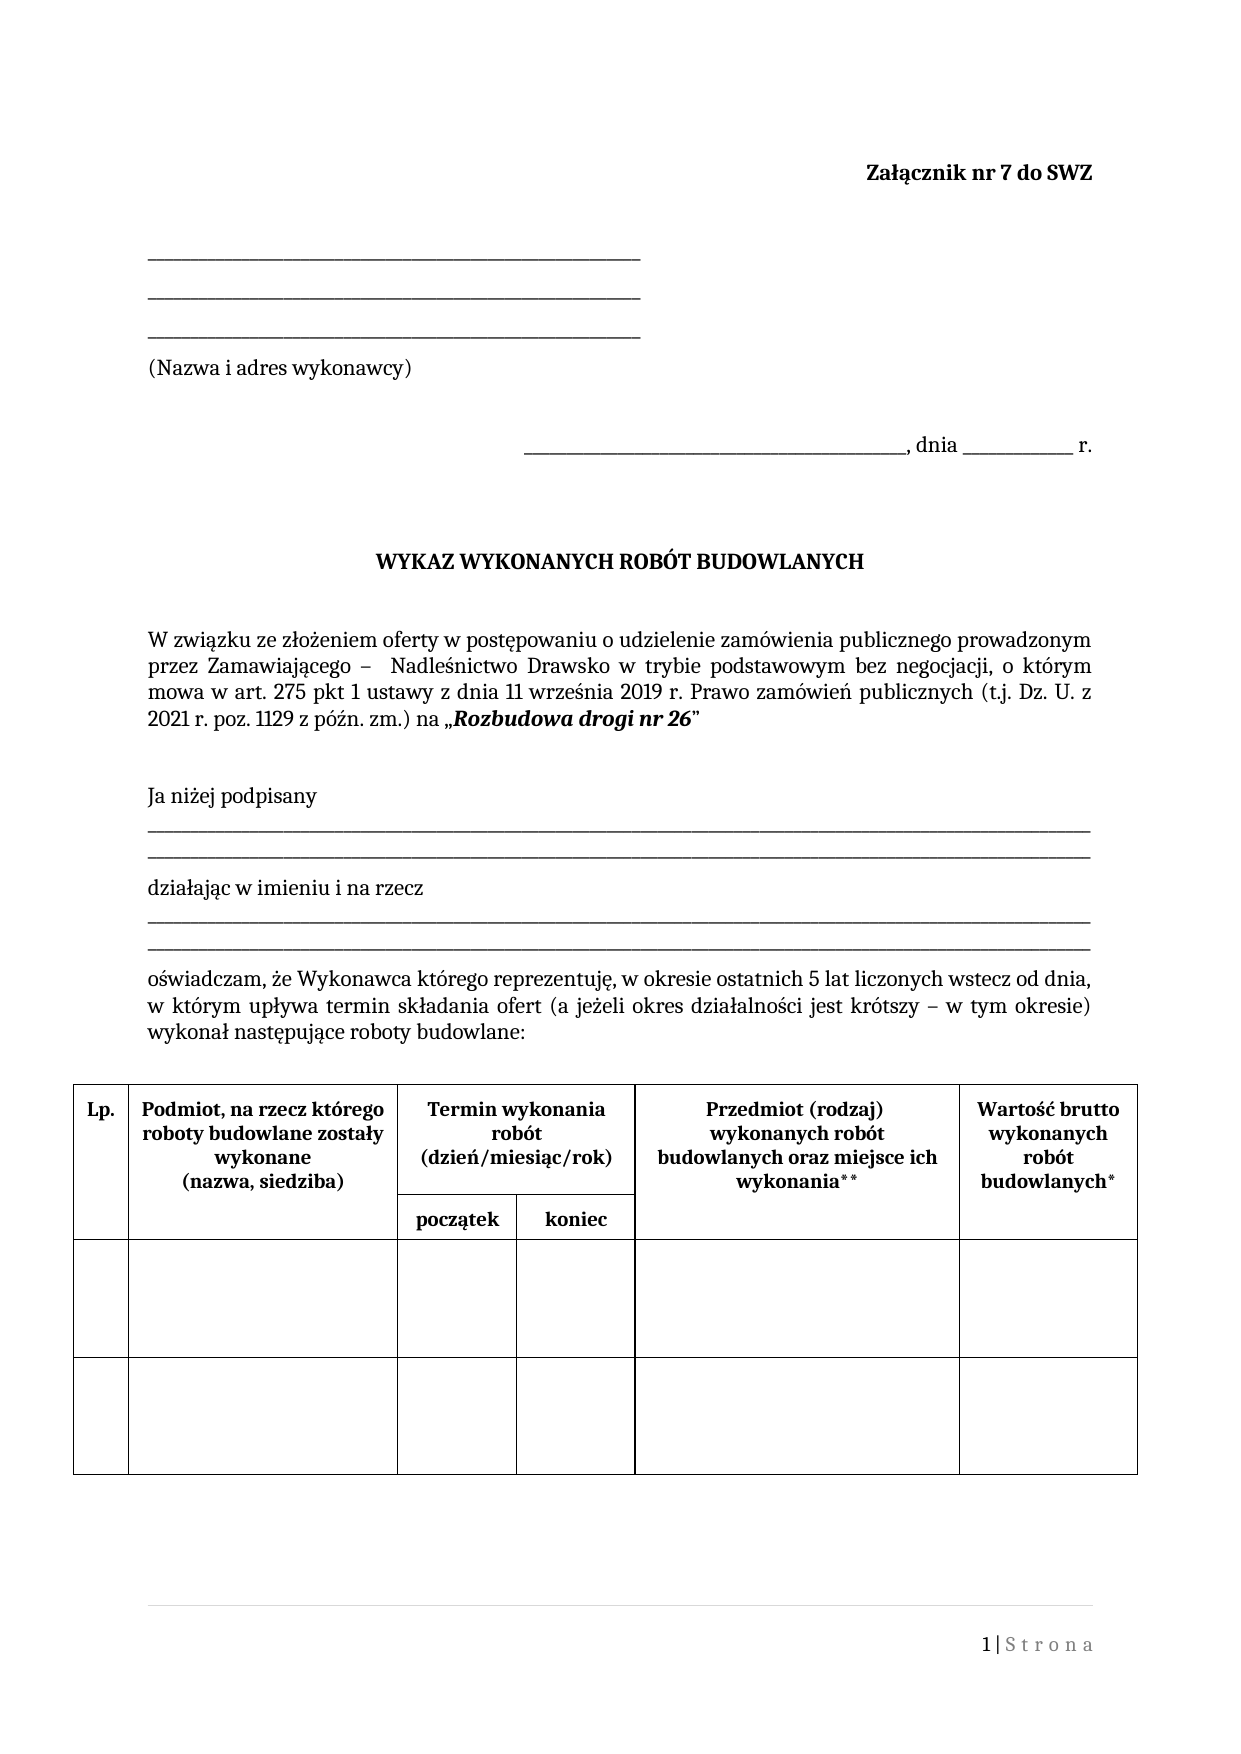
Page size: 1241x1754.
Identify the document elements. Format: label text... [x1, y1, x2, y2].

table_header Przedmiot (rodzaj) wykonanych robót budowlanych oraz miejsce ich wykonania** [636, 1085, 959, 1239]
table_cell koniec [517, 1195, 634, 1239]
text (Nazwa i adres wykonawcy) [148, 354, 1093, 381]
table_header Wartość brutto wykonanych robót budowlanych* [960, 1085, 1137, 1239]
text oświadczam, że Wykonawca którego reprezentuję, w okresie ostatnich 5 lat liczonych wstecz od dnia, w którym upływa termin składania ofert (a jeżeli okres działalności jest krótszy – w tym okresie) wykonał następujące roboty budowlane: [148, 966, 1093, 1045]
text działając w imieniu i na rzecz ______________________________________________________________________________________________________________________________________________________________________________________________________________________________ [148, 875, 1093, 954]
text __________________________________________________________ [148, 316, 1093, 342]
text _____________________________________________, dnia _____________ r. [148, 432, 1093, 458]
text W związku ze złożeniem oferty w postępowaniu o udzielenie zamówienia publicznego prowadzonym przez Zamawiającego – Nadleśnictwo Drawsko w trybie podstawowym bez negocjacji, o którym mowa w art. 275 pkt 1 ustawy z dnia 11 września 2019 r. Prawo zamówień publicznych (t.j. Dz. U. z 2021 r. poz. 1129 z późn. zm.) na „Rozbudowa drogi nr 26” [148, 626, 1093, 732]
text Ja niżej podpisany ______________________________________________________________________________________________________________________________________________________________________________________________________________________________ [148, 783, 1093, 862]
table_cell [129, 1240, 397, 1357]
text WYKAZ WYKONANYCH ROBÓT BUDOWLANYCH [148, 549, 1093, 575]
table_header Lp. [74, 1085, 128, 1239]
table_cell [398, 1240, 516, 1357]
table_cell [129, 1358, 397, 1474]
text __________________________________________________________ [148, 277, 1093, 303]
text __________________________________________________________ [148, 238, 1093, 264]
text Załącznik nr 7 do SWZ [148, 160, 1093, 186]
table_cell [74, 1358, 128, 1474]
table_cell [398, 1358, 516, 1474]
table_header Termin wykonania robót (dzień/miesiąc/rok) [398, 1085, 634, 1194]
table_cell [74, 1240, 128, 1357]
table_header Podmiot, na rzecz którego roboty budowlane zostały wykonane (nazwa, siedziba) [129, 1085, 397, 1239]
table_cell [517, 1240, 634, 1357]
table_cell początek [398, 1195, 516, 1239]
table_cell [960, 1240, 1137, 1357]
table_cell [960, 1358, 1137, 1474]
table_cell [636, 1358, 959, 1474]
table_cell [636, 1240, 959, 1357]
table_cell [517, 1358, 634, 1474]
